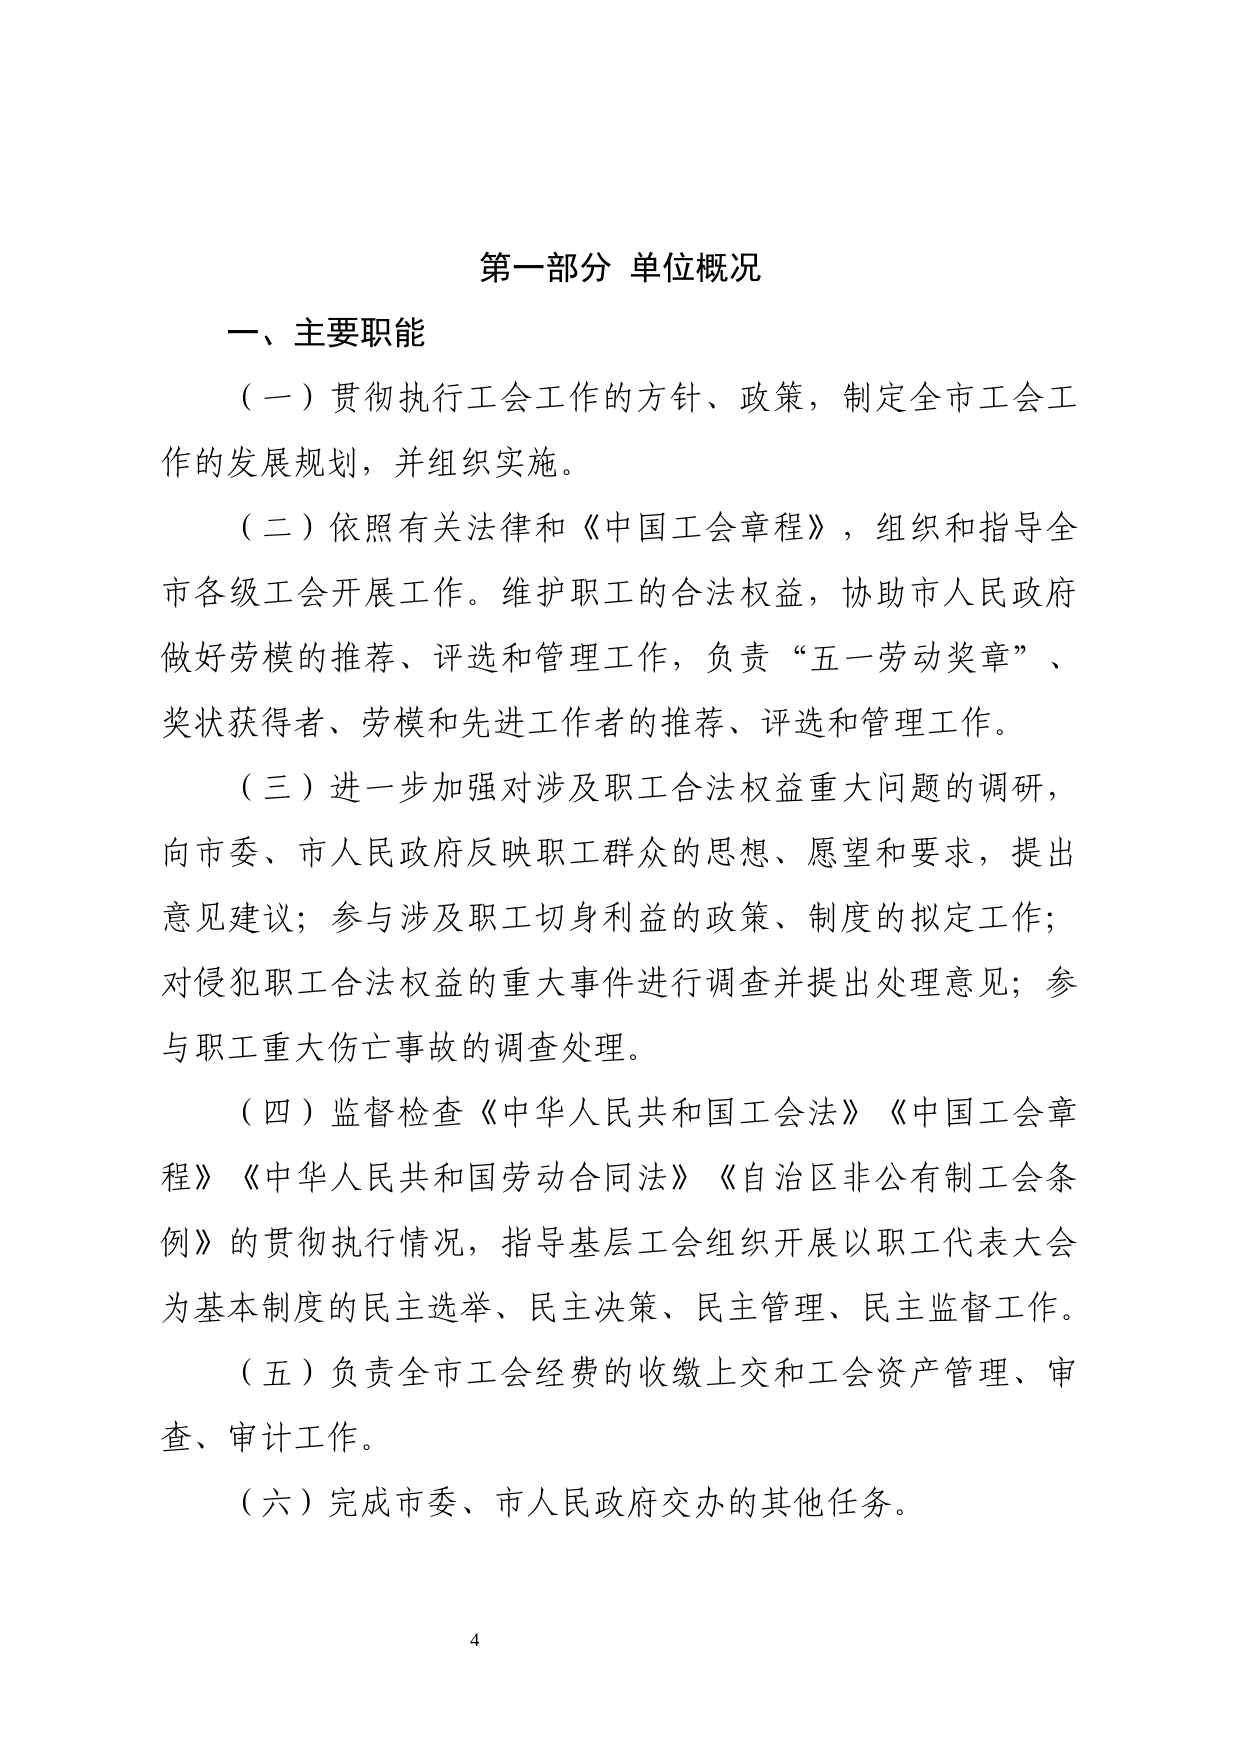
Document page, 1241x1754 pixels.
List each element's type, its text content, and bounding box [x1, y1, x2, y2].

text （五）负责全市工会经费的收缴上交和工会资产管理、审查、审计工作。 [159, 1338, 1081, 1468]
text （六）完成市委、市人民政府交办的其他任务。 [159, 1468, 1081, 1533]
text 第一部分 单位概况 [159, 233, 1081, 298]
text （三）进一步加强对涉及职工合法权益重大问题的调研，向市委、市人民政府反映职工群众的思想、愿望和要求，提出意见建议；参与涉及职工切身利益的政策、制度的拟定工作；对侵犯职工合法权益的重大事件进行调查并提出处理意见；参与职工重大伤亡事故的调查处理。 [159, 753, 1081, 1078]
text （一）贯彻执行工会工作的方针、政策，制定全市工会工作的发展规划，并组织实施。 [159, 363, 1081, 493]
text 一、主要职能 [159, 298, 1081, 363]
text （四）监督检查《中华人民共和国工会法》《中国工会章程》《中华人民共和国劳动合同法》《自治区非公有制工会条例》的贯彻执行情况，指导基层工会组织开展以职工代表大会为基本制度的民主选举、民主决策、民主管理、民主监督工作。 [159, 1078, 1081, 1338]
text （二）依照有关法律和《中国工会章程》，组织和指导全市各级工会开展工作。维护职工的合法权益，协助市人民政府做好劳模的推荐、评选和管理工作，负责“五一劳动奖章”、奖状获得者、劳模和先进工作者的推荐、评选和管理工作。 [159, 493, 1081, 753]
